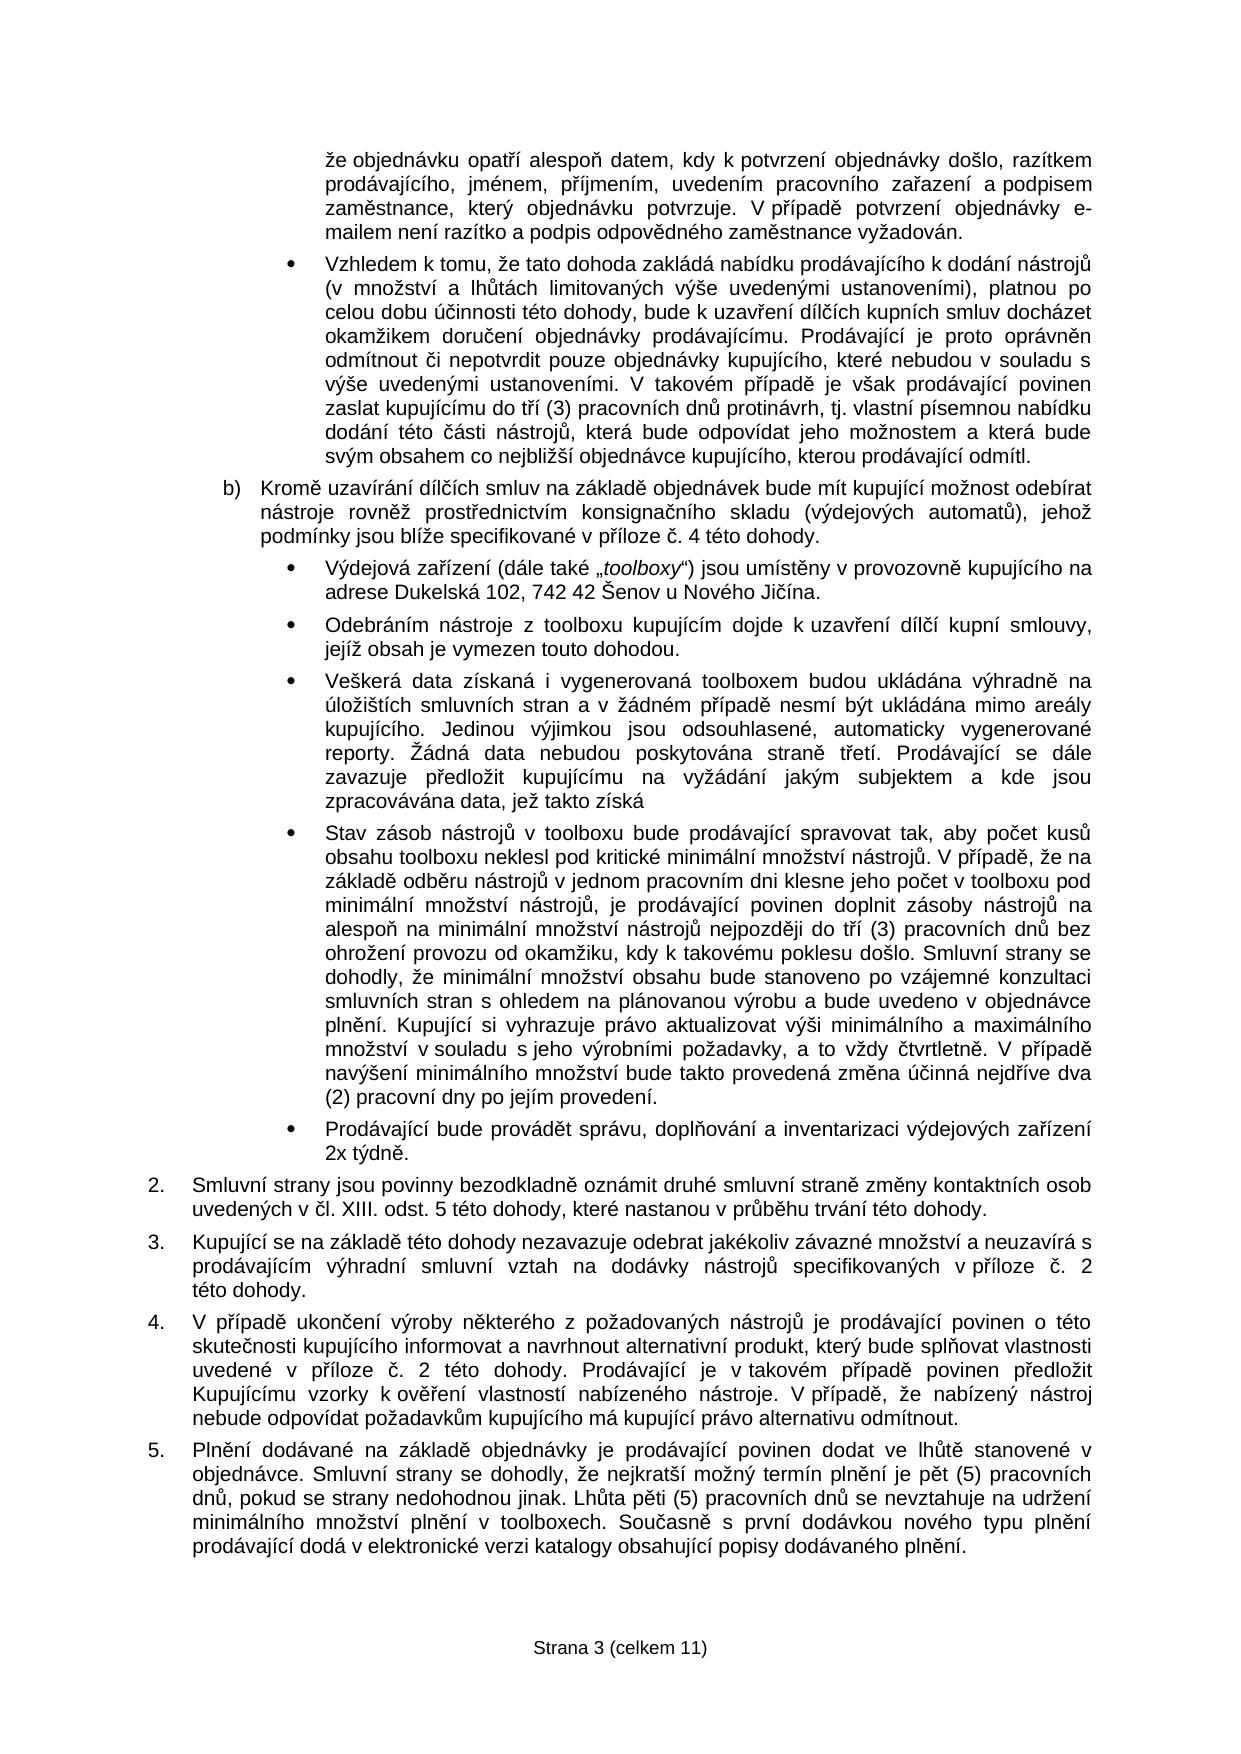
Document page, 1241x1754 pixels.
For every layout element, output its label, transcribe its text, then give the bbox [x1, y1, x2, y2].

list Výdejová zařízení (dále také „toolboxy“) jsou umístěny v provozovně kupujícího na adrese Dukelská 102, 742 42 Šenov u Nového Jičína. [287, 556, 1093, 604]
list V případě ukončení výroby některého z požadovaných nástrojů je prodávající povinen o této skutečnosti kupujícího informovat a navrhnout alternativní produkt, který bude splňovat vlastnosti uvedené v příloze č. 2 této dohody. Prodávající je v takovém případě povinen předložit Kupujícímu vzorky k ověření vlastností nabízeného nástroje. V případě, že nabízený nástroj nebude odpovídat požadavkům kupujícího má kupující právo alternativu odmítnout. [148, 1310, 1093, 1429]
list Vzhledem k tomu, že tato dohoda zakládá nabídku prodávajícího k dodání nástrojů (v množství a lhůtách limitovaných výše uvedenými ustanoveními), platnou po celou dobu účinnosti této dohody, bude k uzavření dílčích kupních smluv docházet okamžikem doručení objednávky prodávajícímu. Prodávající je proto oprávněn odmítnout či nepotvrdit pouze objednávky kupujícího, které nebudou v souladu s výše uvedenými ustanoveními. V takovém případě je však prodávající povinen zaslat kupujícímu do tří (3) pracovních dnů protinávrh, tj. vlastní písemnou nabídku dodání této části nástrojů, která bude odpovídat jeho možnostem a která bude svým obsahem co nejbližší objednávce kupujícího, kterou prodávající odmítl. [287, 252, 1093, 467]
list Plnění dodávané na základě objednávky je prodávající povinen dodat ve lhůtě stanovené v objednávce. Smluvní strany se dohodly, že nejkratší možný termín plnění je pět (5) pracovních dnů, pokud se strany nedohodnou jinak. Lhůta pěti (5) pracovních dnů se nevztahuje na udržení minimálního množství plnění v toolboxech. Současně s první dodávkou nového typu plnění prodávající dodá v elektronické verzi katalogy obsahující popisy dodávaného plnění. [148, 1438, 1093, 1558]
list Odebráním nástroje z toolboxu kupujícím dojde k uzavření dílčí kupní smlouvy, jejíž obsah je vymezen touto dohodou. [287, 612, 1093, 660]
list Stav zásob nástrojů v toolboxu bude prodávající spravovat tak, aby počet kusů obsahu toolboxu neklesl pod kritické minimální množství nástrojů. V případě, že na základě odběru nástrojů v jednom pracovním dni klesne jeho počet v toolboxu pod minimální množství nástrojů, je prodávající povinen doplnit zásoby nástrojů na alespoň na minimální množství nástrojů nejpozději do tří (3) pracovních dnů bez ohrožení provozu od okamžiku, kdy k takovému poklesu došlo. Smluvní strany se dohodly, že minimální množství obsahu bude stanoveno po vzájemné konzultaci smluvních stran s ohledem na plánovanou výrobu a bude uvedeno v objednávce plnění. Kupující si vyhrazuje právo aktualizovat výši minimálního a maximálního množství v souladu s jeho výrobními požadavky, a to vždy čtvrtletně. V případě navýšení minimálního množství bude takto provedená změna účinná nejdříve dva (2) pracovní dny po jejím provedení. [287, 821, 1093, 1108]
list Prodávající bude provádět správu, doplňování a inventarizaci výdejových zařízení 2x týdně. [287, 1117, 1093, 1165]
list Kupující se na základě této dohody nezavazuje odebrat jakékoliv závazné množství a neuzavírá s prodávajícím výhradní smluvní vztah na dodávky nástrojů specifikovaných v příloze č. 2 této dohody. [148, 1229, 1093, 1301]
list Veškerá data získaná i vygenerovaná toolboxem budou ukládána výhradně na úložištích smluvních stran a v žádném případě nesmí být ukládána mimo areály kupujícího. Jedinou výjimkou jsou odsouhlasené, automaticky vygenerované reporty. Žádná data nebudou poskytována straně třetí. Prodávající se dále zavazuje předložit kupujícímu na vyžádání jakým subjektem a kde jsou zpracovávána data, jež takto získá [287, 669, 1093, 813]
list Smluvní strany jsou povinny bezodkladně oznámit druhé smluvní straně změny kontaktních osob uvedených v čl. XIII. odst. 5 této dohody, které nastanou v průběhu trvání této dohody. [148, 1173, 1093, 1221]
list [287, 148, 1093, 243]
list Kromě uzavírání dílčích smluv na základě objednávek bude mít kupující možnost odebírat nástroje rovněž prostřednictvím konsignačního skladu (výdejových automatů), jehož podmínky jsou blíže specifikované v příloze č. 4 této dohody. [223, 476, 1093, 548]
